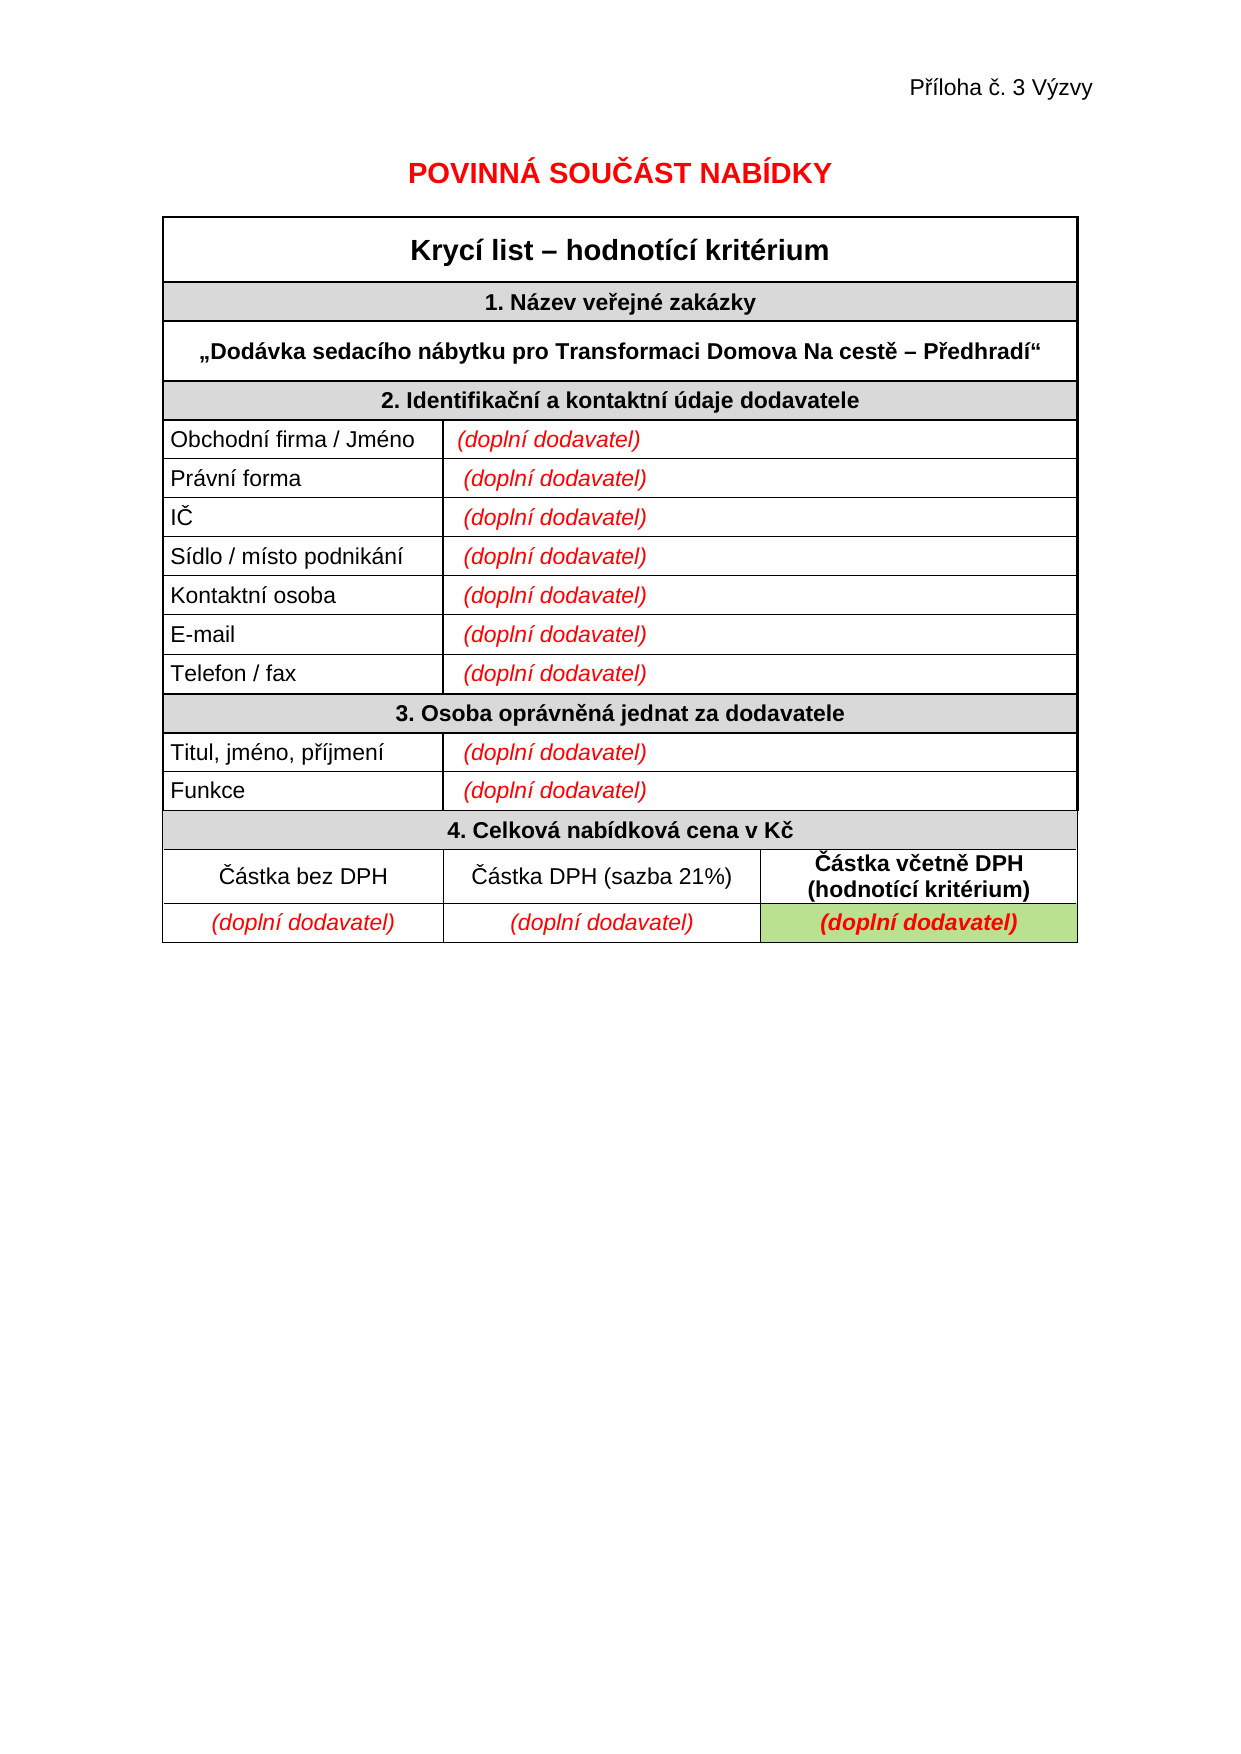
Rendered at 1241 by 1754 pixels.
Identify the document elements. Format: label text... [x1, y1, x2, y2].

table_cell 4. Celková nabídková cena v Kč [163, 811, 1077, 849]
table_cell Kontaktní osoba [164, 576, 442, 614]
table_cell IČ [164, 498, 442, 536]
table_cell (doplní dodavatel) [444, 734, 1076, 771]
table_cell (doplní dodavatel) [444, 576, 1076, 614]
table_cell (doplní dodavatel) [444, 421, 1076, 458]
text POVINNÁ SOUČÁST NABÍDKY [148, 156, 1093, 190]
table_cell 1. Název veřejné zakázky [164, 283, 1076, 320]
table_cell Sídlo / místo podnikání [164, 537, 442, 575]
table_cell (doplní dodavatel) [761, 903, 1077, 942]
table_cell Funkce [164, 772, 442, 810]
table_cell Telefon / fax [164, 655, 442, 692]
table_cell Částka bez DPH [163, 849, 443, 902]
table_cell Právní forma [164, 459, 442, 497]
table_cell E-mail [164, 615, 442, 653]
table_cell 2. Identifikační a kontaktní údaje dodavatele [164, 382, 1076, 419]
table_cell Částka DPH (sazba 21%) [444, 850, 760, 902]
table_cell „Dodávka sedacího nábytku pro Transformaci Domova Na cestě – Předhradí“ [164, 322, 1076, 380]
table_cell (doplní dodavatel) [444, 498, 1076, 536]
table_cell (doplní dodavatel) [444, 537, 1076, 575]
table_cell (doplní dodavatel) [444, 615, 1076, 653]
table_cell (doplní dodavatel) [444, 772, 1076, 810]
table_cell Obchodní firma / Jméno [164, 421, 442, 458]
table_cell (doplní dodavatel) [444, 655, 1076, 692]
table_header Krycí list – hodnotící kritérium [164, 218, 1076, 281]
table_cell Titul, jméno, příjmení [164, 734, 442, 771]
table_cell 3. Osoba oprávněná jednat za dodavatele [164, 695, 1076, 732]
table_cell Částka včetně DPH (hodnotící kritérium) [761, 849, 1077, 902]
table_cell (doplní dodavatel) [163, 903, 443, 942]
table_cell (doplní dodavatel) [444, 459, 1076, 497]
table_cell (doplní dodavatel) [444, 904, 760, 942]
